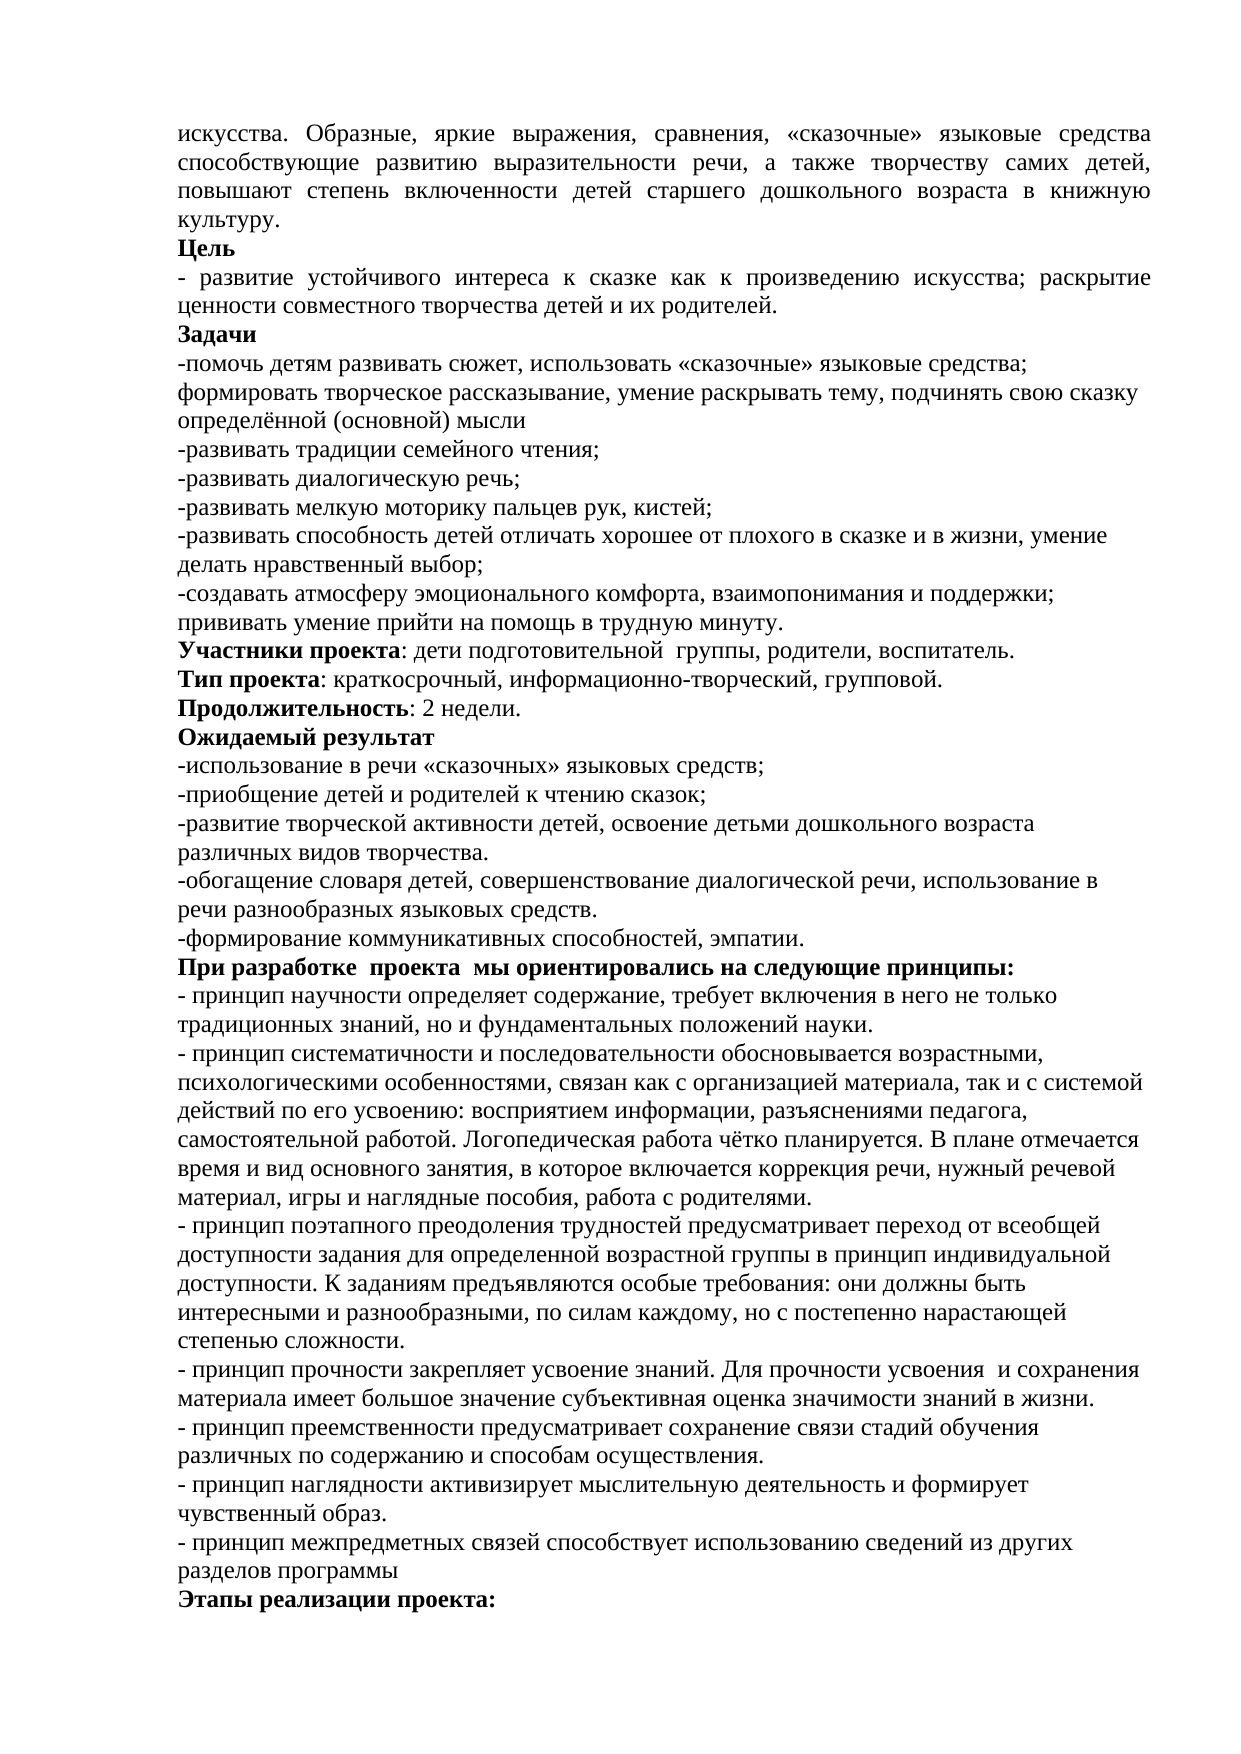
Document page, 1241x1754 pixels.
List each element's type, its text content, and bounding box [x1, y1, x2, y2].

text - принцип систематичности и последовательности обосновывается возрастными, психологическими особенностями, связан как с организацией материала, так и с системой действий по его усвоению: восприятием информации, разъяснениями педагога, самостоятельной работой. Логопедическая работа чётко планируется. В плане отмечается время и вид основного занятия, в которое включается коррекция речи, нужный речевой материал, игры и наглядные пособия, работа с родителями. [177, 1038, 1152, 1211]
text Задачи [177, 319, 1152, 348]
text Этапы реализации проекта: [177, 1584, 1152, 1613]
text -развивать способность детей отличать хорошее от плохого в сказке и в жизни, умение делать нравственный выбор; [177, 521, 1152, 578]
text -помочь детям развивать сюжет, использовать «сказочные» языковые средства; формировать творческое рассказывание, умение раскрывать тему, подчинять свою сказку определённой (основной) мысли [177, 348, 1152, 434]
text Продолжительность: 2 недели. [177, 693, 1152, 722]
text Тип проекта: краткосрочный, информационно-творческий, групповой. [177, 664, 1152, 693]
text - принцип прочности закрепляет усвоение знаний. Для прочности усвоения и сохранения материала имеет большое значение субъективная оценка значимости знаний в жизни. [177, 1354, 1152, 1412]
text -создавать атмосферу эмоционального комфорта, взаимопонимания и поддержки; прививать умение прийти на помощь в трудную минуту. [177, 578, 1152, 636]
text При разработке проекта мы ориентировались на следующие принципы: [177, 952, 1152, 981]
text - принцип наглядности активизирует мыслительную деятельность и формирует чувственный образ. [177, 1469, 1152, 1527]
text - принцип поэтапного преодоления трудностей предусматривает переход от всеобщей доступности задания для определенной возрастной группы в принцип индивидуальной доступности. К заданиям предъявляются особые требования: они должны быть интересными и разнообразными, по силам каждому, но с постепенно нарастающей степенью сложности. [177, 1211, 1152, 1354]
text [177, 118, 1152, 233]
text -развивать традиции семейного чтения; [177, 434, 1152, 463]
text -приобщение детей и родителей к чтению сказок; [177, 779, 1152, 808]
text -развивать диалогическую речь; [177, 463, 1152, 492]
text Цель [177, 233, 1152, 262]
text -формирование коммуникативных способностей, эмпатии. [177, 923, 1152, 952]
text - принцип преемственности предусматривает сохранение связи стадий обучения различных по содержанию и способам осуществления. [177, 1412, 1152, 1469]
text - развитие устойчивого интереса к сказке как к произведению искусства; раскрытие ценности совместного творчества детей и их родителей. [177, 262, 1152, 319]
text -использование в речи «сказочных» языковых средств; [177, 751, 1152, 779]
text Ожидаемый результат [177, 722, 1152, 751]
text Участники проекта: дети подготовительной группы, родители, воспитатель. [177, 636, 1152, 664]
text -развивать мелкую моторику пальцев рук, кистей; [177, 492, 1152, 521]
text - принцип научности определяет содержание, требует включения в него не только традиционных знаний, но и фундаментальных положений науки. [177, 981, 1152, 1038]
text -развитие творческой активности детей, освоение детьми дошкольного возраста различных видов творчества. [177, 808, 1152, 866]
text - принцип межпредметных связей способствует использованию сведений из других разделов программы [177, 1527, 1152, 1584]
text -обогащение словаря детей, совершенствование диалогической речи, использование в речи разнообразных языковых средств. [177, 866, 1152, 923]
